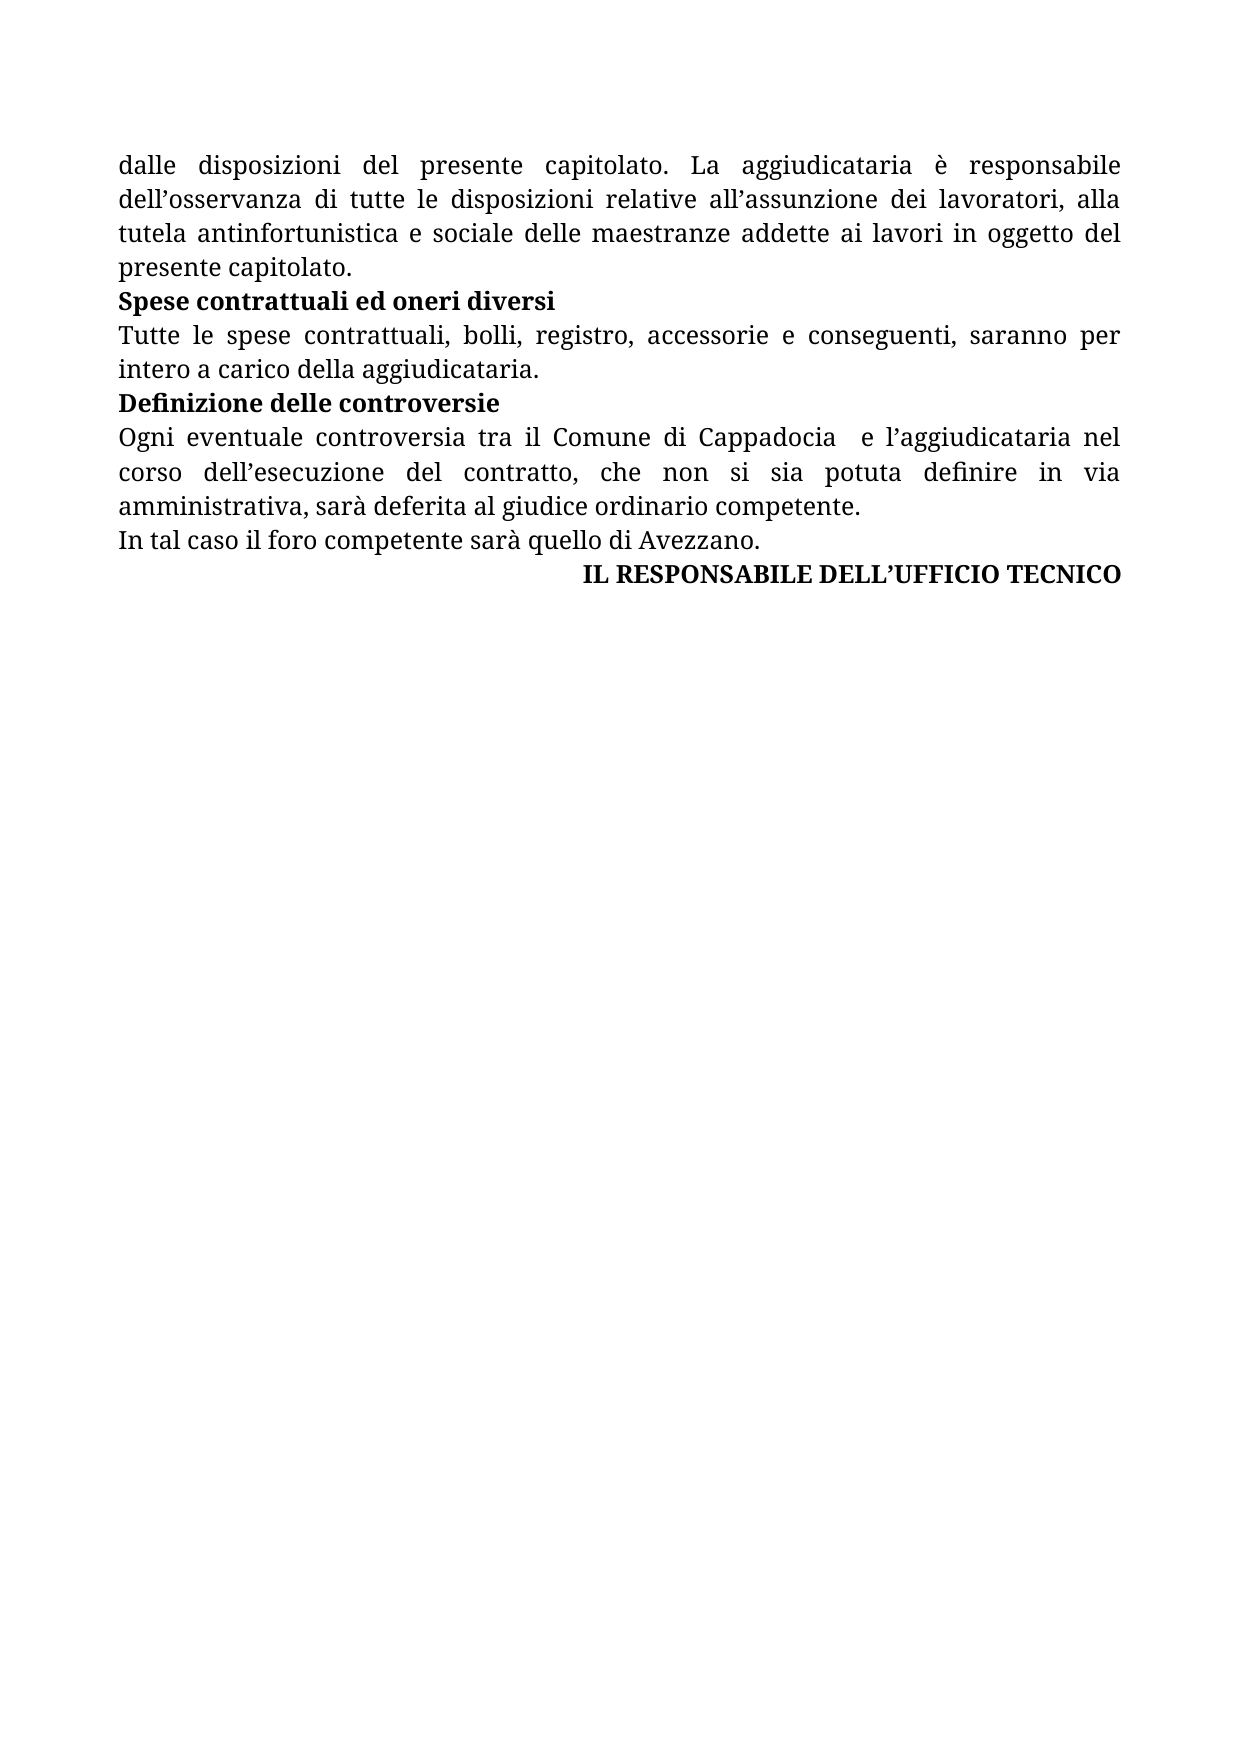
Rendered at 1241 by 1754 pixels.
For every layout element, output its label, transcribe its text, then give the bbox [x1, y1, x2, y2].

text Spese contrattuali ed oneri diversi [118, 284, 1122, 318]
text In tal caso il foro competente sarà quello di Avezzano. [118, 522, 1122, 556]
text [118, 148, 1122, 284]
text Ogni eventuale controversia tra il Comune di Cappadocia e l’aggiudicataria nel corso dell’esecuzione del contratto, che non si sia potuta definire in via amministrativa, sarà deferita al giudice ordinario competente. [118, 420, 1122, 522]
text IL RESPONSABILE DELL’UFFICIO TECNICO [118, 556, 1122, 590]
text Definizione delle controversie [118, 386, 1122, 420]
text Tutte le spese contrattuali, bolli, registro, accessorie e conseguenti, saranno per intero a carico della aggiudicataria. [118, 318, 1122, 386]
